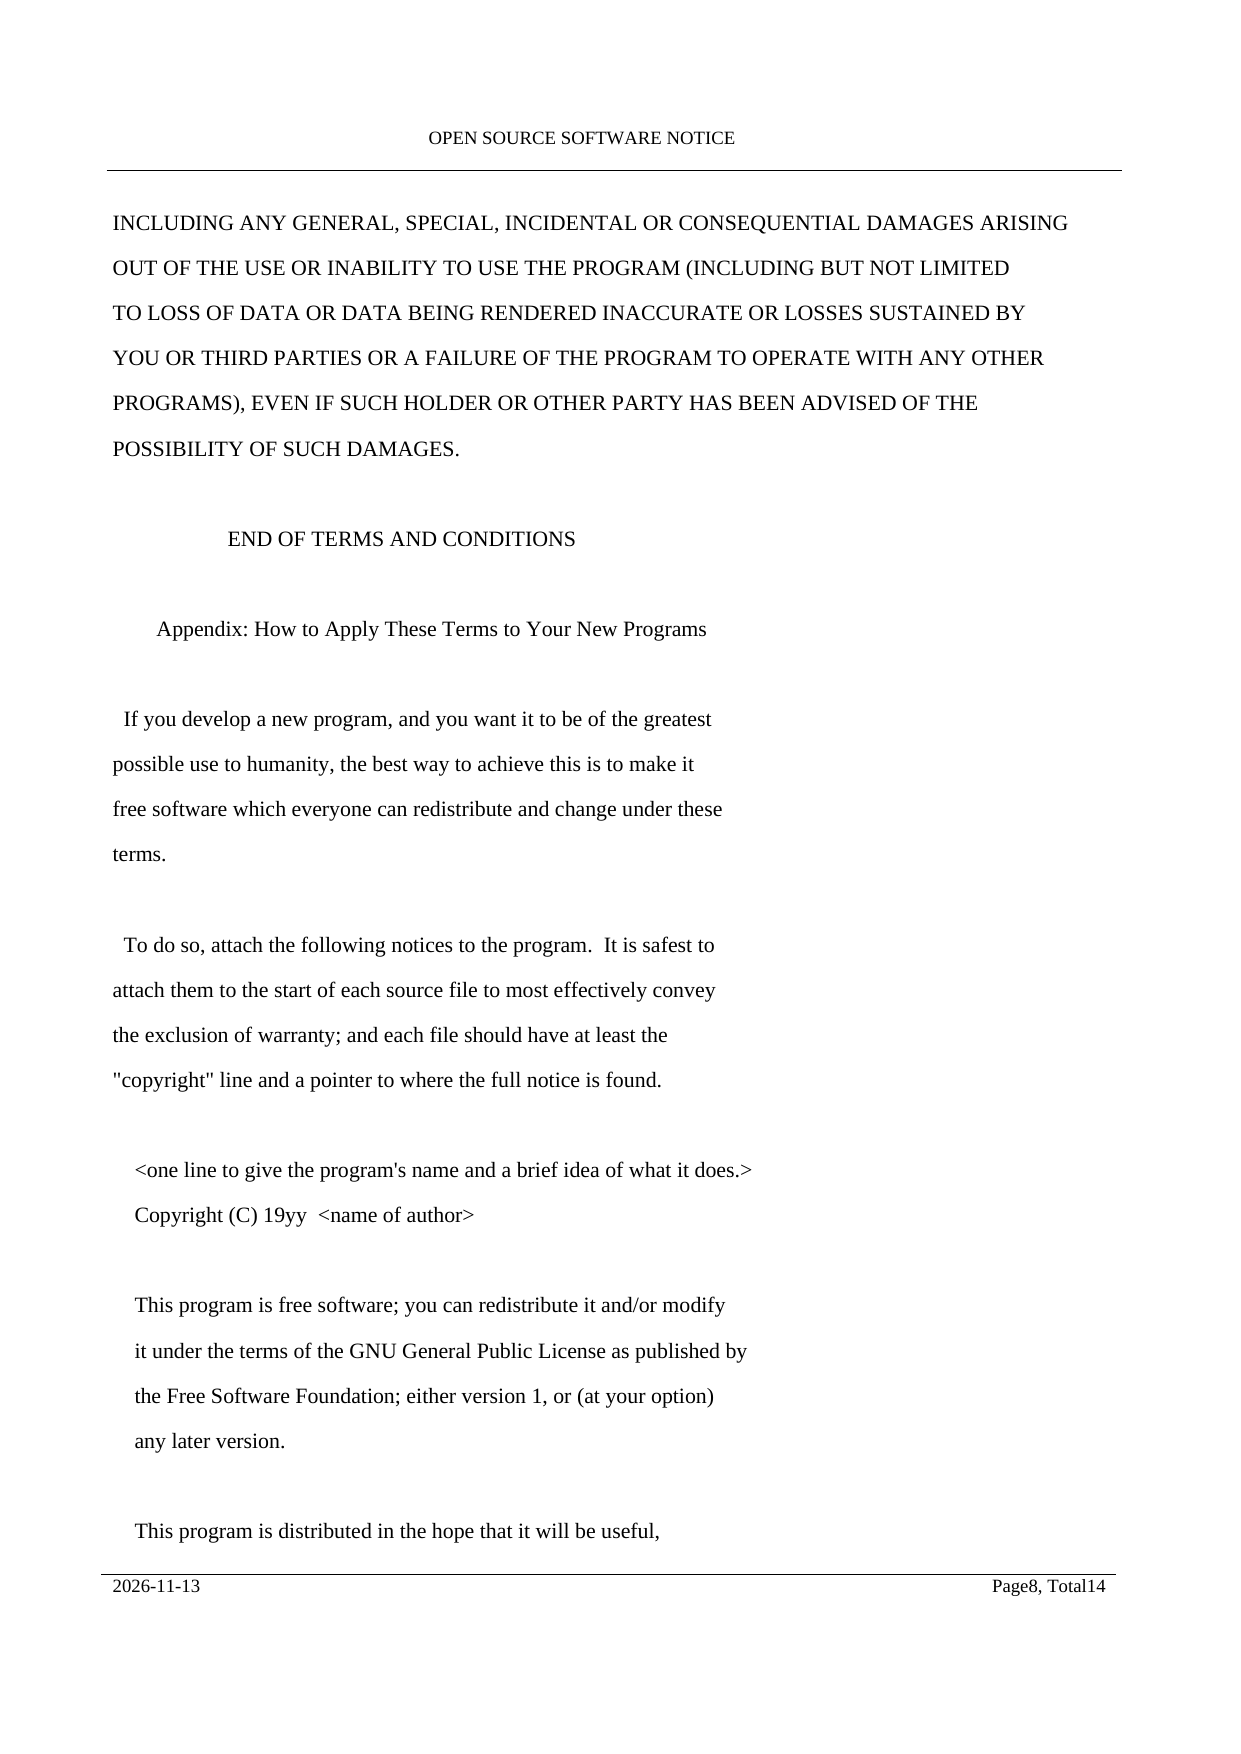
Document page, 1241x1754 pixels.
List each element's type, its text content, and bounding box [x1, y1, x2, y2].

text the Free Software Foundation; either version 1, or (at your option) [112, 1379, 1128, 1412]
text If you develop a new program, and you want it to be of the greatest [112, 702, 1128, 735]
text <one line to give the program's name and a brief idea of what it does.> [112, 1153, 1128, 1186]
text END OF TERMS AND CONDITIONS [112, 522, 1128, 554]
text possible use to humanity, the best way to achieve this is to make it [112, 748, 1128, 780]
text OUT OF THE USE OR INABILITY TO USE THE PROGRAM (INCLUDING BUT NOT LIMITED [112, 251, 1128, 284]
text attach them to the start of each source file to most effectively convey [112, 973, 1128, 1006]
text YOU OR THIRD PARTIES OR A FAILURE OF THE PROGRAM TO OPERATE WITH ANY OTHER [112, 342, 1128, 374]
text terms. [112, 838, 1128, 870]
text it under the terms of the GNU General Public License as published by [112, 1334, 1128, 1366]
text any later version. [112, 1424, 1128, 1457]
text Copyright (C) 19yy <name of author> [112, 1199, 1128, 1231]
text TO LOSS OF DATA OR DATA BEING RENDERED INACCURATE OR LOSSES SUSTAINED BY [112, 297, 1128, 329]
text the exclusion of warranty; and each file should have at least the [112, 1018, 1128, 1051]
text INCLUDING ANY GENERAL, SPECIAL, INCIDENTAL OR CONSEQUENTIAL DAMAGES ARISING [112, 206, 1128, 239]
text "copyright" line and a pointer to where the full notice is found. [112, 1063, 1128, 1096]
text This program is distributed in the hope that it will be useful, [112, 1514, 1128, 1547]
text free software which everyone can redistribute and change under these [112, 793, 1128, 825]
text Appendix: How to Apply These Terms to Your New Programs [112, 612, 1128, 645]
text This program is free software; you can redistribute it and/or modify [112, 1289, 1128, 1321]
text POSSIBILITY OF SUCH DAMAGES. [112, 432, 1128, 464]
text PROGRAMS), EVEN IF SUCH HOLDER OR OTHER PARTY HAS BEEN ADVISED OF THE [112, 387, 1128, 419]
text To do so, attach the following notices to the program. It is safest to [112, 928, 1128, 961]
